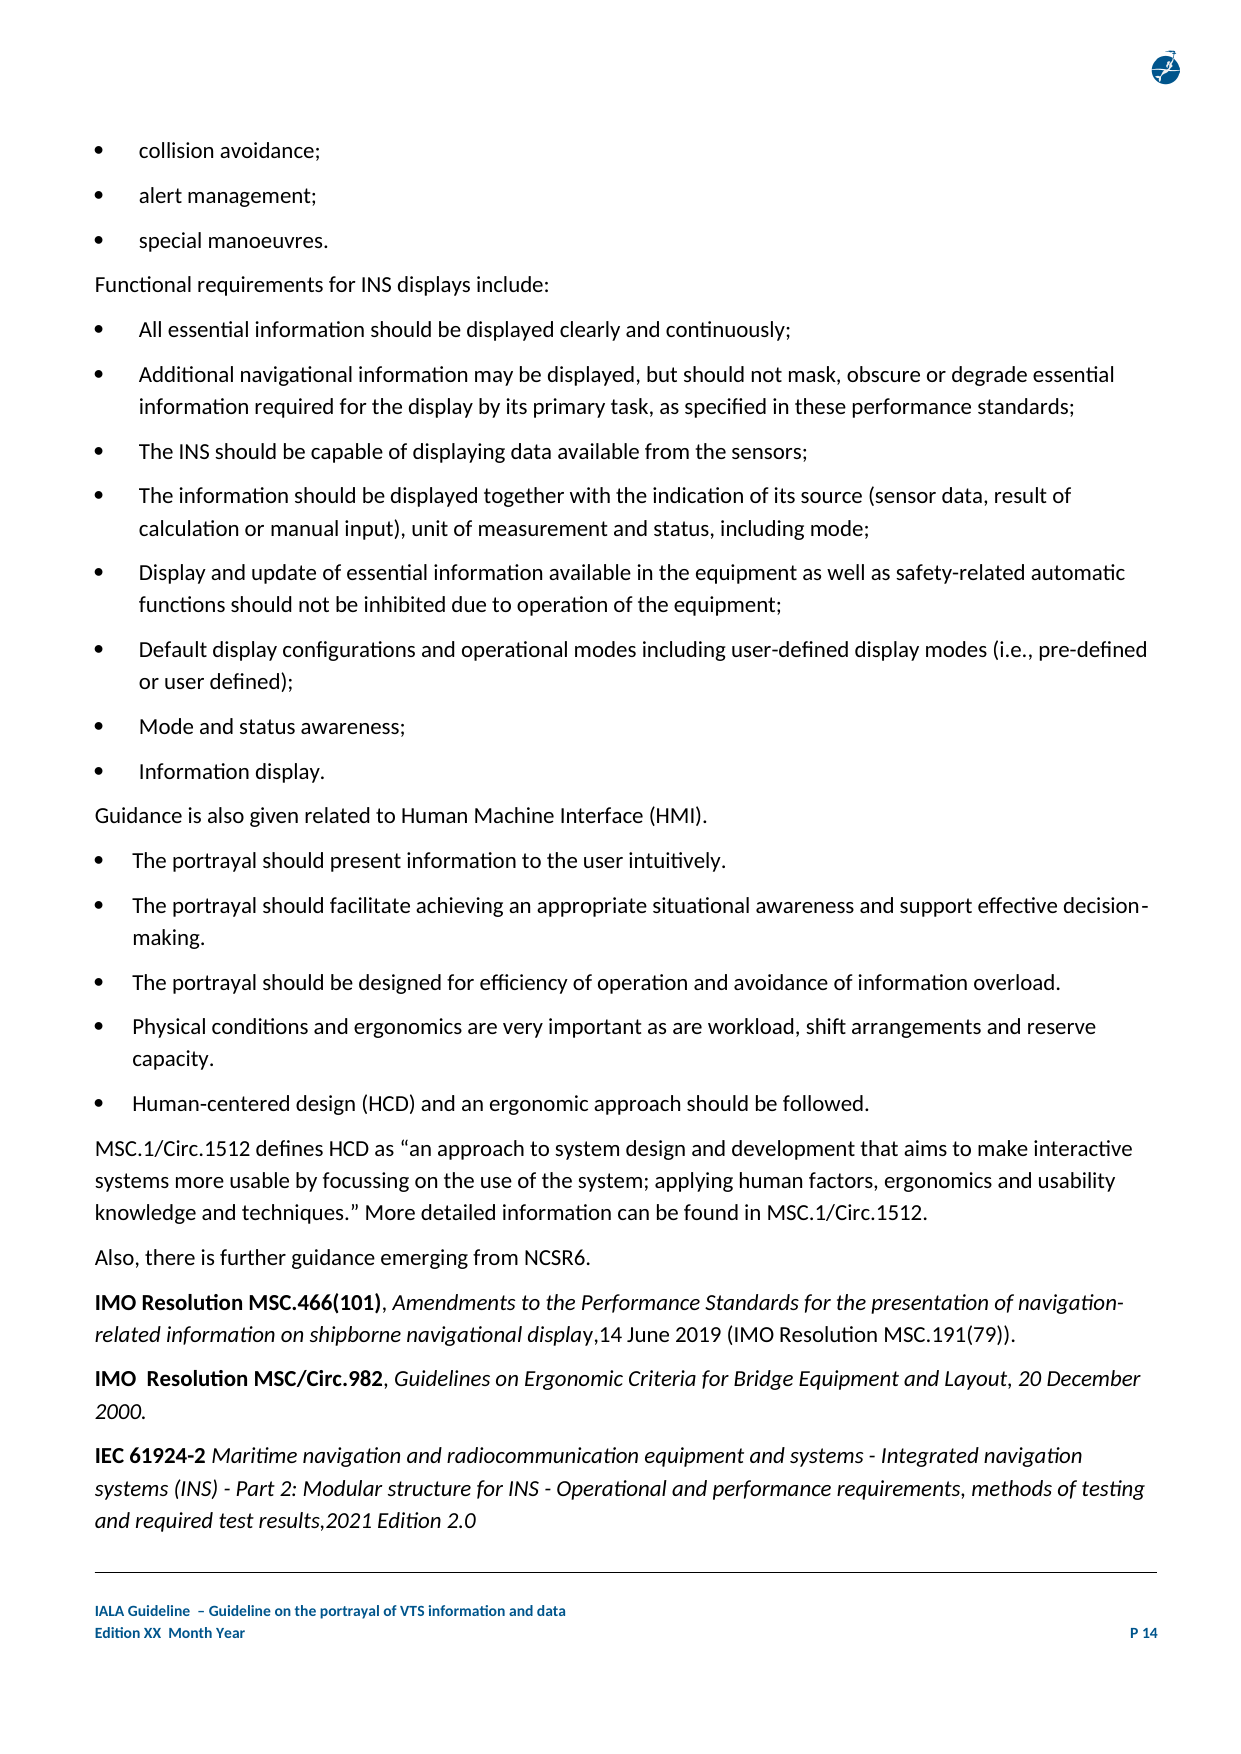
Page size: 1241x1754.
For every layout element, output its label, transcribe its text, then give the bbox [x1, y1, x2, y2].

text The INS should be capable of displaying data available from the sensors; [94, 437, 1157, 465]
text Default display configurations and operational modes including user-defined display modes (i.e., pre-defined or user defined); [94, 635, 1157, 695]
picture [1120, 0, 1239, 119]
text IMO Resolution MSC/Circ.982, Guidelines on Ergonomic Criteria for Bridge Equipment and Layout, 20 December 2000. [94, 1364, 1157, 1425]
list The portrayal should present information to the user intuitively. [94, 846, 1157, 874]
text IMO Resolution MSC.466(101), Amendments to the Performance Standards for the presentation of navigation-related information on shipborne navigational display,14 June 2019 (IMO Resolution MSC.191(79)). [94, 1288, 1157, 1348]
text collision avoidance; [94, 136, 1157, 164]
text Information display. [94, 757, 1157, 785]
list The portrayal should facilitate achieving an appropriate situational awareness and support effective decision‐making. [94, 891, 1157, 951]
text Additional navigational information may be displayed, but should not mask, obscure or degrade essential information required for the display by its primary task, as specified in these performance standards; [94, 360, 1157, 420]
text Functional requirements for INS displays include: [94, 271, 1157, 298]
text Guidance is also given related to Human Machine Interface (HMI). [94, 801, 1157, 829]
text All essential information should be displayed clearly and continuously; [94, 315, 1157, 343]
text Display and update of essential information available in the equipment as well as safety-related automatic functions should not be inhibited due to operation of the equipment; [94, 558, 1157, 618]
list The portrayal should be designed for efficiency of operation and avoidance of information overload. [94, 968, 1157, 996]
text IEC 61924-2 Maritime navigation and radiocommunication equipment and systems - Integrated navigation systems (INS) - Part 2: Modular structure for INS - Operational and performance requirements, methods of testing and required test results,2021 Edition 2.0 [94, 1441, 1157, 1534]
list Human‐centered design (HCD) and an ergonomic approach should be followed. [94, 1089, 1157, 1117]
text special manoeuvres. [94, 226, 1157, 254]
text Also, there is further guidance emerging from NCSR6. [94, 1243, 1157, 1271]
text MSC.1/Circ.1512 defines HCD as “an approach to system design and development that aims to make interactive systems more usable by focussing on the use of the system; applying human factors, ergonomics and usability knowledge and techniques.” More detailed information can be found in MSC.1/Circ.1512. [94, 1134, 1157, 1226]
text Mode and status awareness; [94, 712, 1157, 740]
text The information should be displayed together with the indication of its source (sensor data, result of calculation or manual input), unit of measurement and status, including mode; [94, 481, 1157, 542]
list Physical conditions and ergonomics are very important as are workload, shift arrangements and reserve capacity. [94, 1012, 1157, 1073]
text alert management; [94, 181, 1157, 209]
